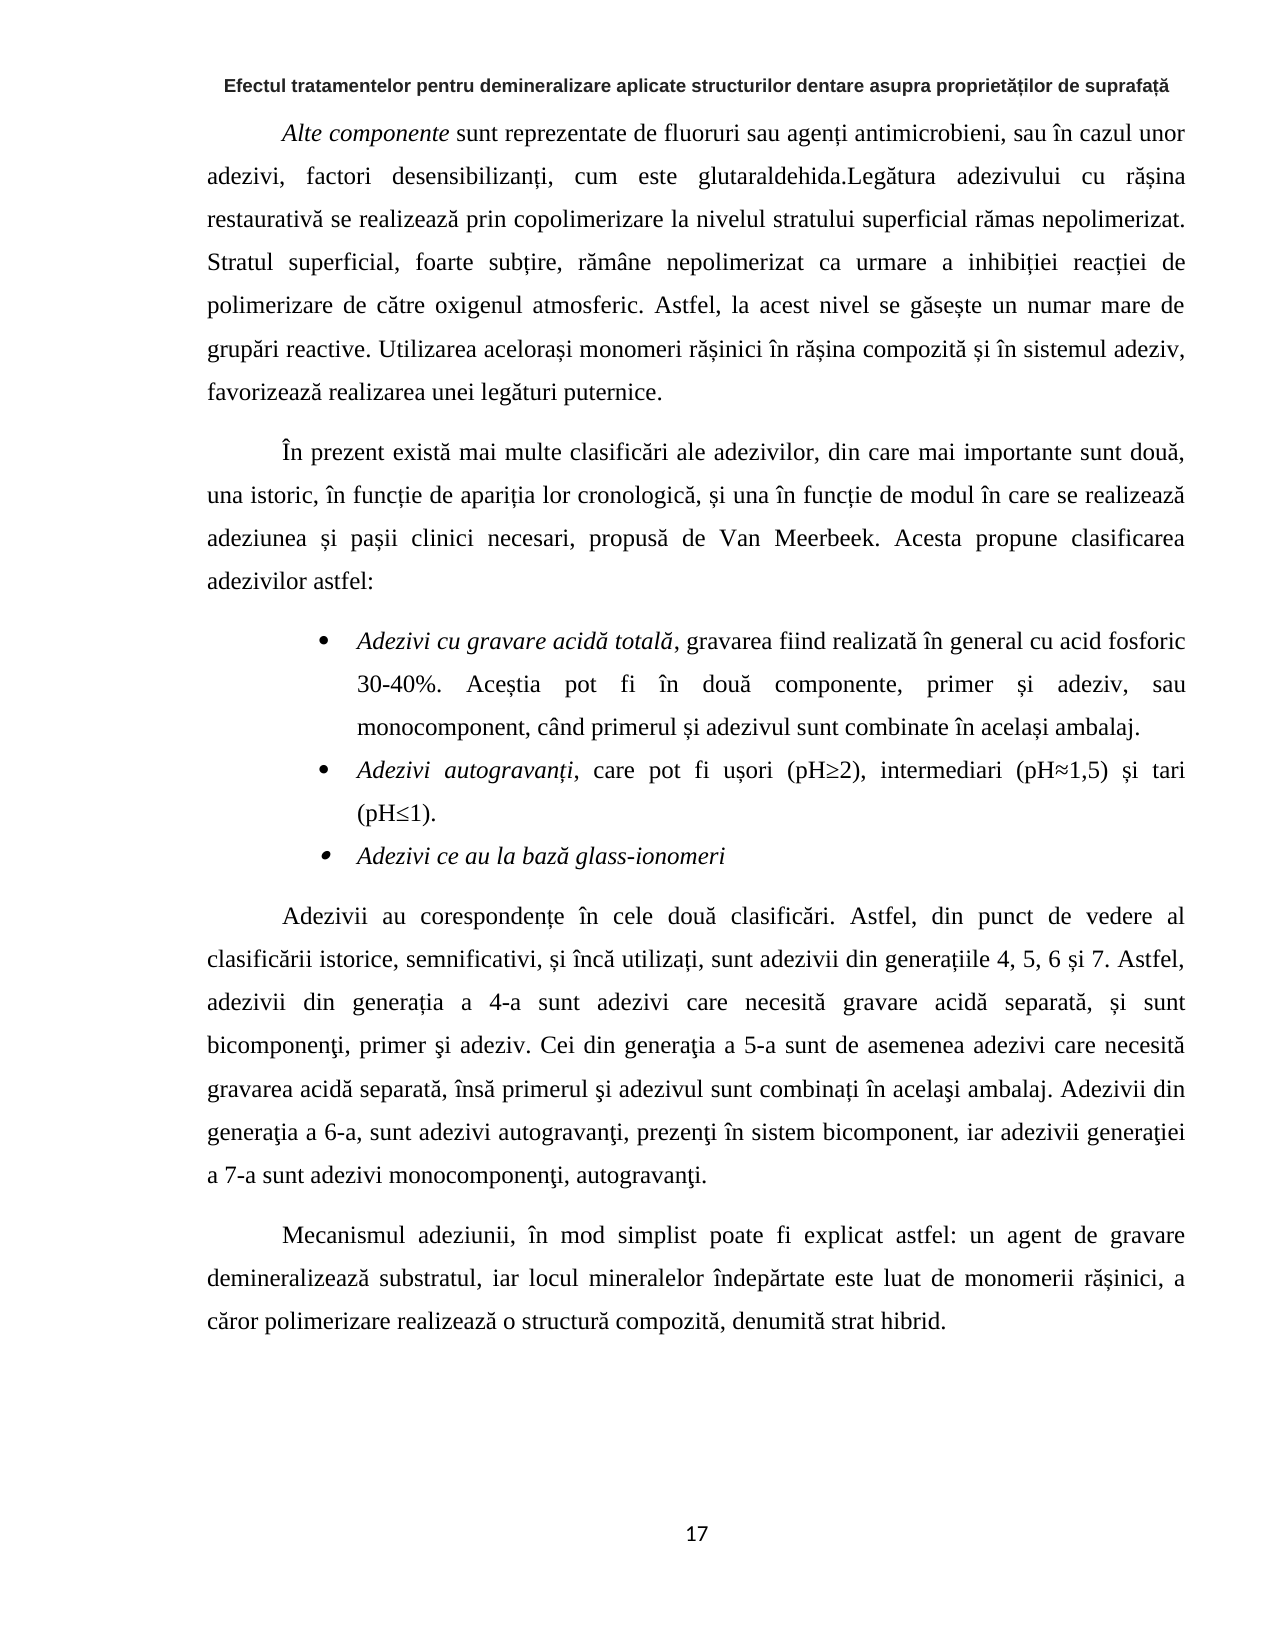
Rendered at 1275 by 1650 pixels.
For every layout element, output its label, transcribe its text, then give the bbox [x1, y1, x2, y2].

text Alte componente sunt reprezentate de fluoruri sau agenți antimicrobieni, sau în cazul unor adezivi, factori desensibilizanți, cum este glutaraldehida.Legătura adezivului cu rășina restaurativă se realizează prin copolimerizare la nivelul stratului superficial rămas nepolimerizat. Stratul superficial, foarte subțire, rămâne nepolimerizat ca urmare a inhibiției reacției de polimerizare de către oxigenul atmosferic. Astfel, la acest nivel se găsește un numar mare de grupări reactive. Utilizarea acelorași monomeri rășinici în rășina compozită și în sistemul adeziv, favorizează realizarea unei legături puternice. [207, 118, 1186, 406]
text Mecanismul adeziunii, în mod simplist poate fi explicat astfel: un agent de gravare demineralizează substratul, iar locul mineralelor îndepărtate este luat de monomerii rășinici, a căror polimerizare realizează o structură compozită, denumită strat hibrid. [207, 1220, 1186, 1335]
list Adezivi ce au la bază glass-ionomeri [319, 841, 1186, 870]
text În prezent există mai multe clasificări ale adezivilor, din care mai importante sunt două, una istoric, în funcție de apariția lor cronologică, și una în funcție de modul în care se realizează adeziunea și pașii clinici necesari, propusă de Van Meerbeek. Acesta propune clasificarea adezivilor astfel: [207, 437, 1186, 595]
list Adezivi autogravanți, care pot fi ușori (pH≥2), intermediari (pH≈1,5) și tari (pH≤1). [319, 755, 1186, 827]
text Adezivii au corespondențe în cele două clasificări. Astfel, din punct de vedere al clasificării istorice, semnificativi, și încă utilizați, sunt adezivii din generațiile 4, 5, 6 și 7. Astfel, adezivii din generația a 4-a sunt adezivi care necesită gravare acidă separată, și sunt bicomponenţi, primer şi adeziv. Cei din generaţia a 5-a sunt de asemenea adezivi care necesită gravarea acidă separată, însă primerul şi adezivul sunt combinați în acelaşi ambalaj. Adezivii din generaţia a 6-a, sunt adezivi autogravanţi, prezenţi în sistem bicomponent, iar adezivii generaţiei a 7-a sunt adezivi monocomponenţi, autogravanţi. [207, 901, 1186, 1189]
list Adezivi cu gravare acidă totală, gravarea fiind realizată în general cu acid fosforic 30-40%. Aceștia pot fi în două componente, primer și adeziv, sau monocomponent, când primerul și adezivul sunt combinate în același ambalaj. [319, 626, 1186, 741]
